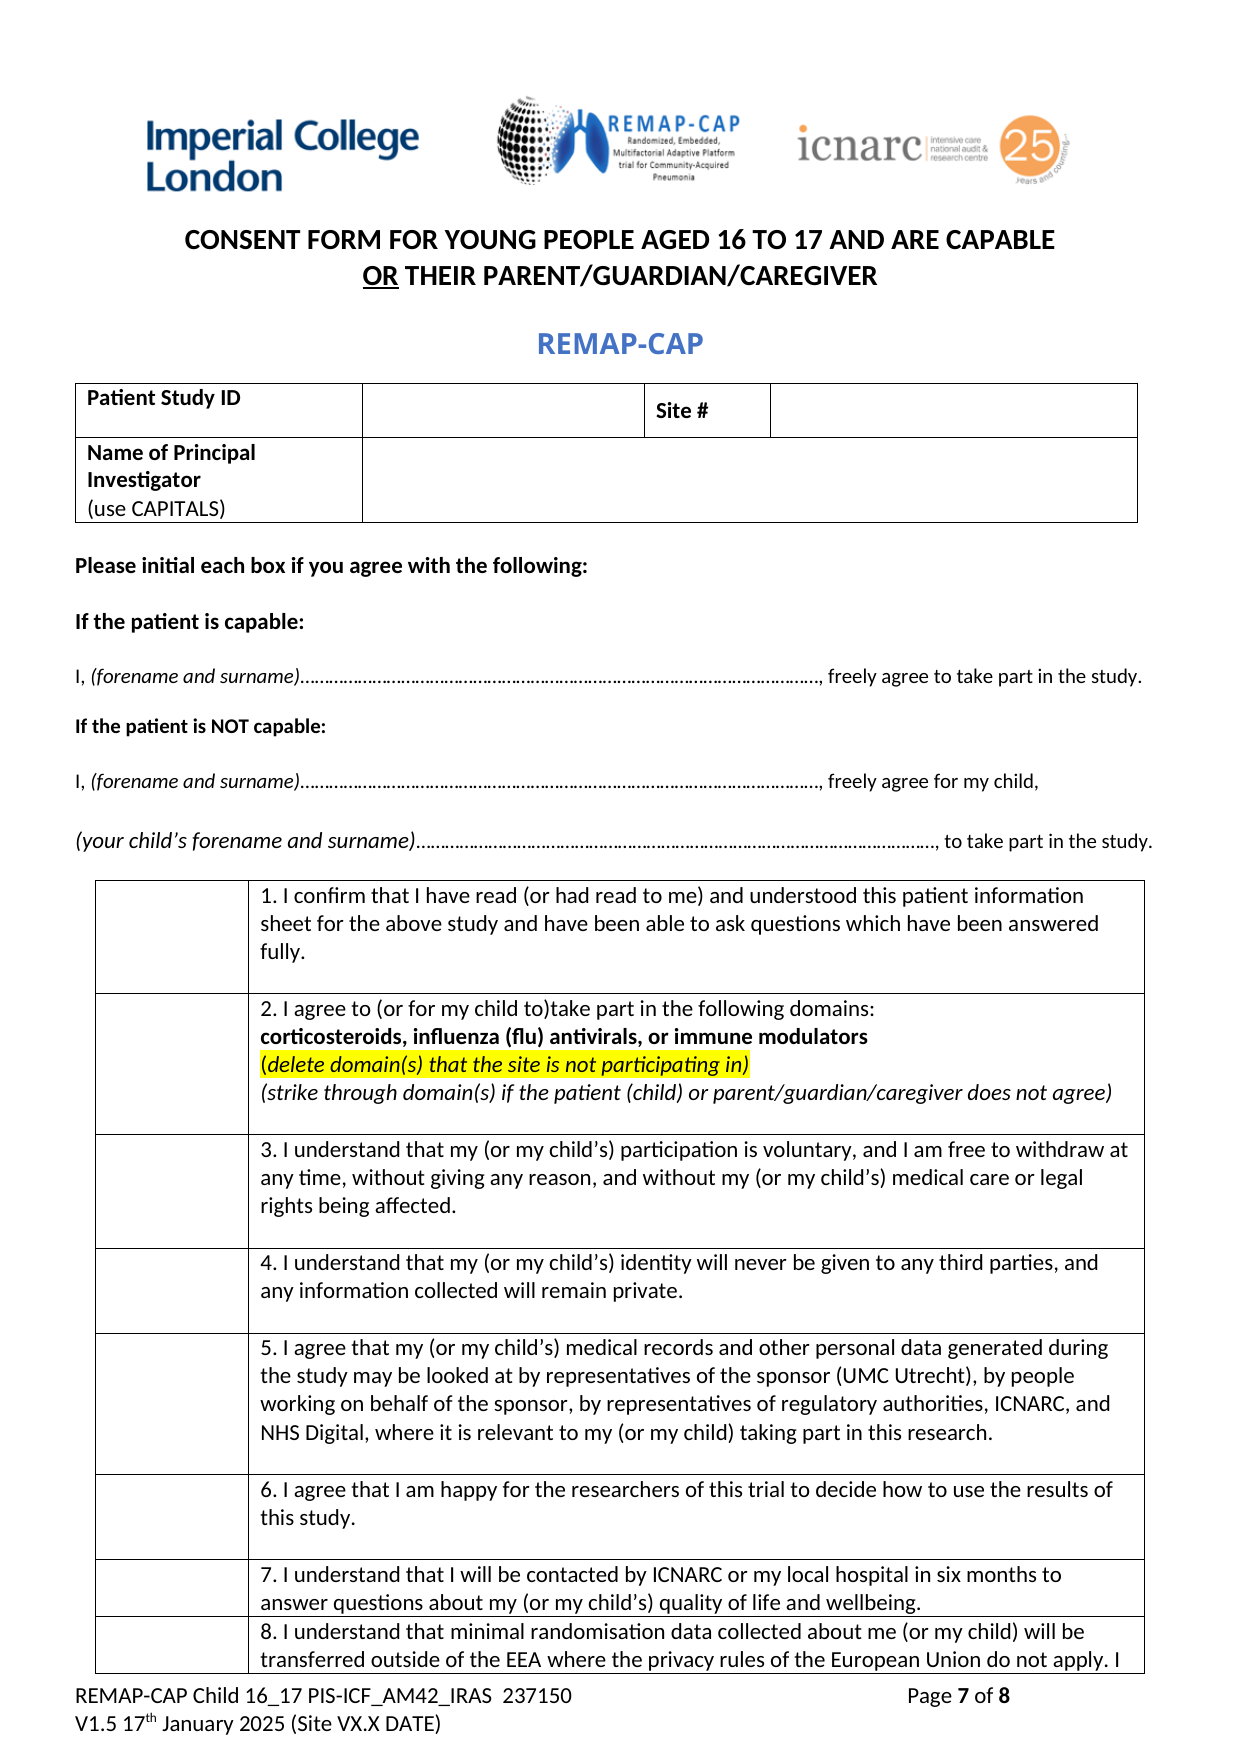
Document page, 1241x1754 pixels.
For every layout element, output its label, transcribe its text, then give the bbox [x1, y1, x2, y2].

table_cell [363, 438, 1137, 522]
table_cell [96, 1475, 248, 1559]
list I, (forename and surname)………………………………………………………………………………………………, freely agree to take part in the study. [75, 663, 1165, 688]
table_cell 4. I understand that my (or my child’s) identity will never be given to any third parties, and any information collected will remain private. [249, 1249, 1144, 1332]
picture [135, 92, 1105, 222]
table_cell [96, 1334, 248, 1474]
table_cell 2. I agree to (or for my child to)take part in the following domains: corticosteroids, influenza (flu) antivirals, or immune modulators (delete domain(s) that the site is not participating in) (strike through domain(s) if the patient (child) or parent/guardian/caregiver does not agree) [249, 994, 1144, 1134]
text OR THEIR PARENT/GUARDIAN/CAREGIVER [75, 257, 1165, 292]
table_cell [249, 1617, 1144, 1673]
table_cell [96, 1617, 248, 1673]
list If the patient is capable: [75, 607, 1165, 635]
text CONSENT FORM FOR YOUNG PEOPLE AGED 16 TO 17 AND ARE CAPABLE [75, 221, 1165, 257]
table_header Patient Study ID [76, 384, 362, 437]
table_header [363, 384, 644, 437]
list If the patient is NOT capable: [75, 714, 1165, 739]
table_cell 3. I understand that my (or my child’s) participation is voluntary, and I am free to withdraw at any time, without giving any reason, and without my (or my child’s) medical care or legal rights being affected. [249, 1135, 1144, 1247]
table_header [96, 881, 248, 993]
table_cell [96, 1560, 248, 1616]
table_cell 5. I agree that my (or my child’s) medical records and other personal data generated during the study may be looked at by representatives of the sponsor (UMC Utrecht), by people working on behalf of the sponsor, by representatives of regulatory authorities, ICNARC, and NHS Digital, where it is relevant to my (or my child) taking part in this research. [249, 1334, 1144, 1474]
text Please initial each box if you agree with the following: [75, 551, 1165, 579]
table_cell [96, 994, 248, 1134]
table_cell [96, 1135, 248, 1247]
table_header [771, 384, 1137, 437]
table_cell 7. I understand that I will be contacted by ICNARC or my local hospital in six months to answer questions about my (or my child’s) quality of life and wellbeing. [249, 1560, 1144, 1616]
table_cell [96, 1249, 248, 1332]
list I, (forename and surname)………………………………………………………………………………………………, freely agree for my child, [75, 768, 1165, 794]
table_header 1. I confirm that I have read (or had read to me) and understood this patient information sheet for the above study and have been able to ask questions which have been answered fully. [249, 881, 1144, 993]
table_cell 6. I agree that I am happy for the researchers of this trial to decide how to use the results of this study. [249, 1475, 1144, 1559]
text REMAP-CAP [75, 323, 1165, 363]
list (your child’s forename and surname)………………………………………………………………………………………………, to take part in the study. [75, 827, 1165, 854]
table_cell Name of Principal Investigator (use CAPITALS) [76, 438, 362, 522]
table_header Site # [645, 384, 770, 437]
